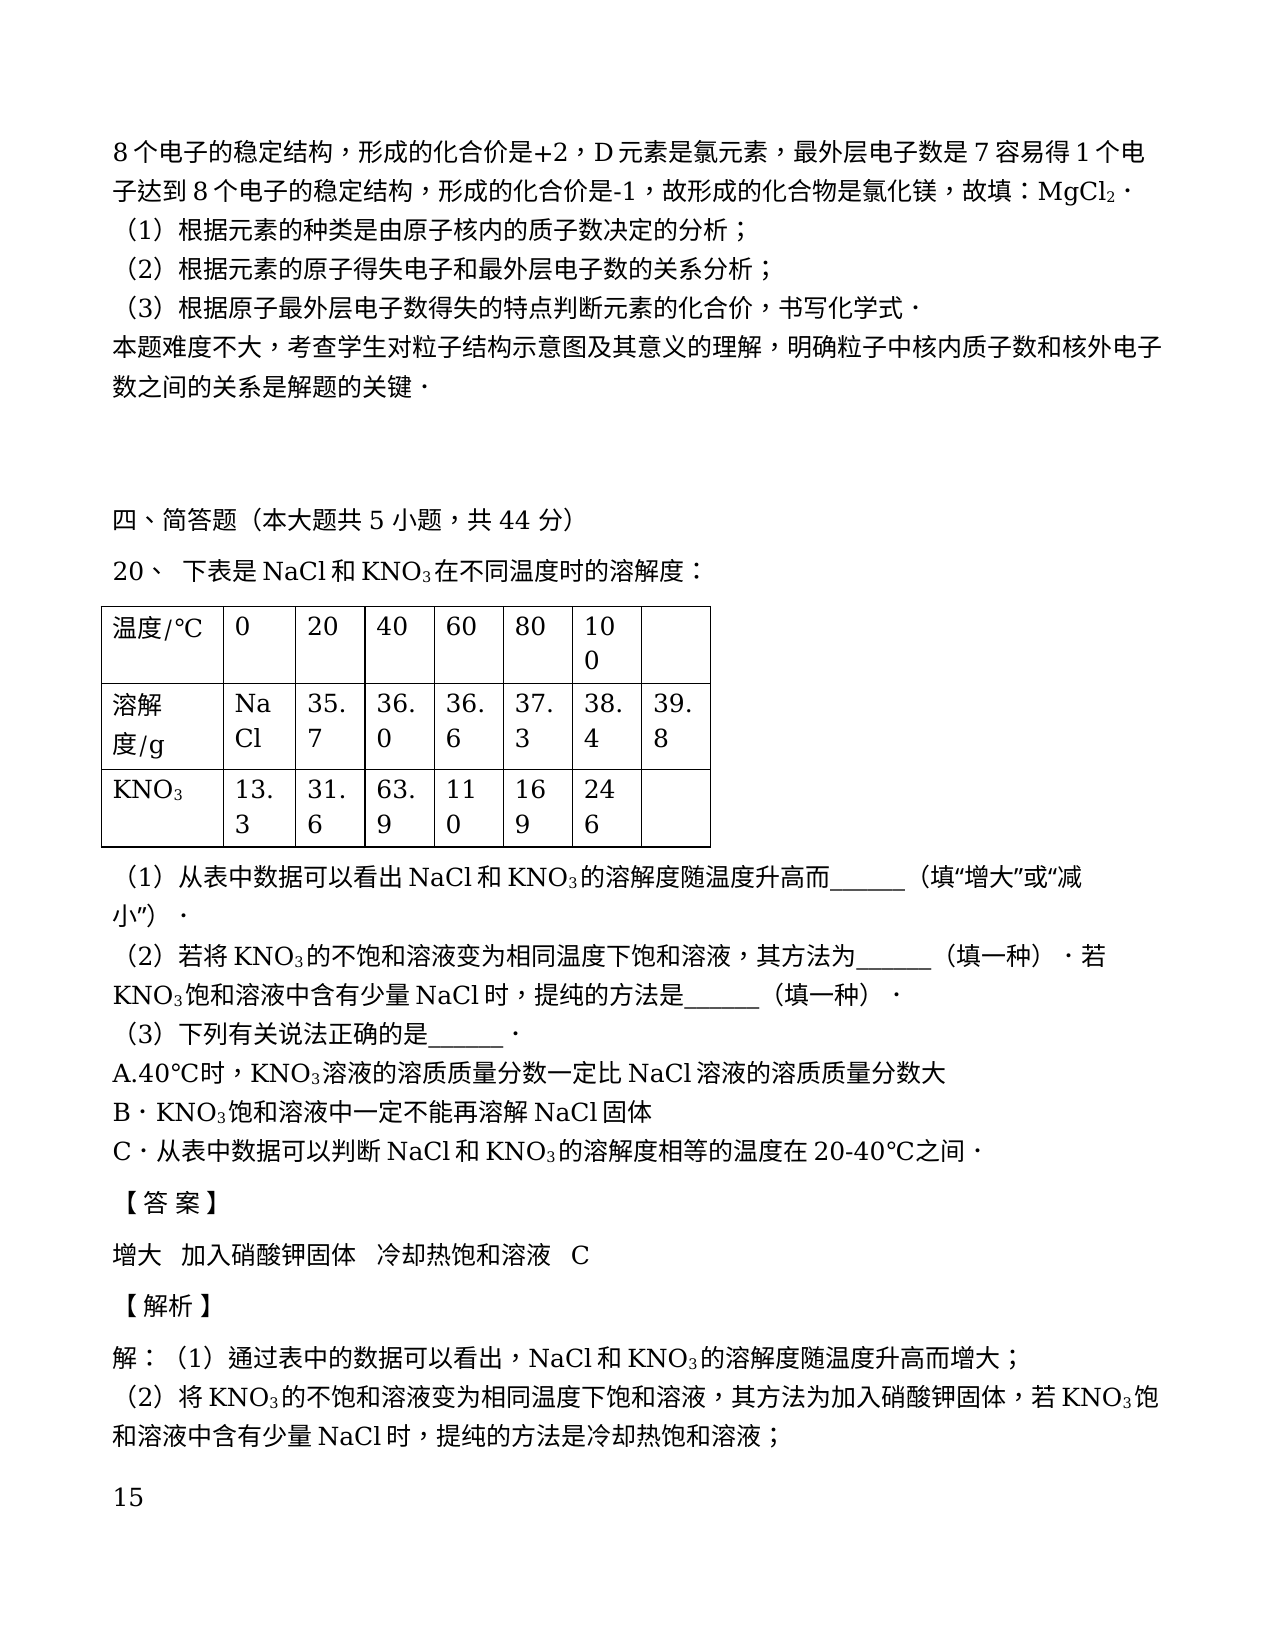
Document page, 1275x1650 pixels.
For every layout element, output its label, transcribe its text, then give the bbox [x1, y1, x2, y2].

table_cell 39.8 [642, 684, 710, 769]
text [112, 1341, 1163, 1453]
text 增大 加入硝酸钾固体 冷却热饱和溶液 C [112, 1237, 1163, 1271]
table_cell 36.6 [435, 684, 503, 769]
table_cell 110 [435, 770, 503, 846]
text 四、简答题（本大题共 5 小题，共 44 分） [112, 502, 1163, 536]
table_header [642, 607, 710, 683]
table_cell 溶解度/g [102, 684, 223, 769]
table_cell 37.3 [504, 684, 572, 769]
table_cell NaCl [224, 684, 295, 769]
table_cell 169 [504, 770, 572, 846]
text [112, 134, 1163, 403]
text 20、 下表是NaCl和KNO3在不同温度时的溶解度： [112, 554, 1163, 588]
text 【 答 案 】 [112, 1186, 1163, 1220]
table_header 80 [504, 607, 572, 683]
text 【 解析 】 [112, 1289, 1163, 1323]
table_header 100 [573, 607, 641, 683]
table_cell 13.3 [224, 770, 295, 846]
table_cell 35.7 [296, 684, 364, 769]
table_cell 31.6 [296, 770, 364, 846]
table_header 40 [366, 607, 434, 683]
table_cell KNO3 [102, 770, 223, 846]
table_header 60 [435, 607, 503, 683]
table_header 温度/℃ [102, 607, 223, 683]
table_header 20 [296, 607, 364, 683]
table_cell 38.4 [573, 684, 641, 769]
table_header 0 [224, 607, 295, 683]
table_cell 63.9 [366, 770, 434, 846]
table_cell 36.0 [366, 684, 434, 769]
text （1）从表中数据可以看出NaCl和KNO3的溶解度随温度升高而______（填“增大”或“减小”）． （2）若将KNO3的不饱和溶液变为相同温度下饱和溶液，其方法为______（填一种）．若KNO3饱和溶液中含有少量NaCl时，提纯的方法是______（填一种）． （3）下列有关说法正确的是______． A.40℃时，KNO3溶液的溶质质量分数一定比NaCl溶液的溶质质量分数大 B．KNO3饱和溶液中一定不能再溶解NaCl固体 C．从表中数据可以判断NaCl和KNO3的溶解度相等的温度在20-40℃之间． [112, 860, 1163, 1168]
table_cell 246 [573, 770, 641, 846]
table_cell [642, 770, 710, 846]
